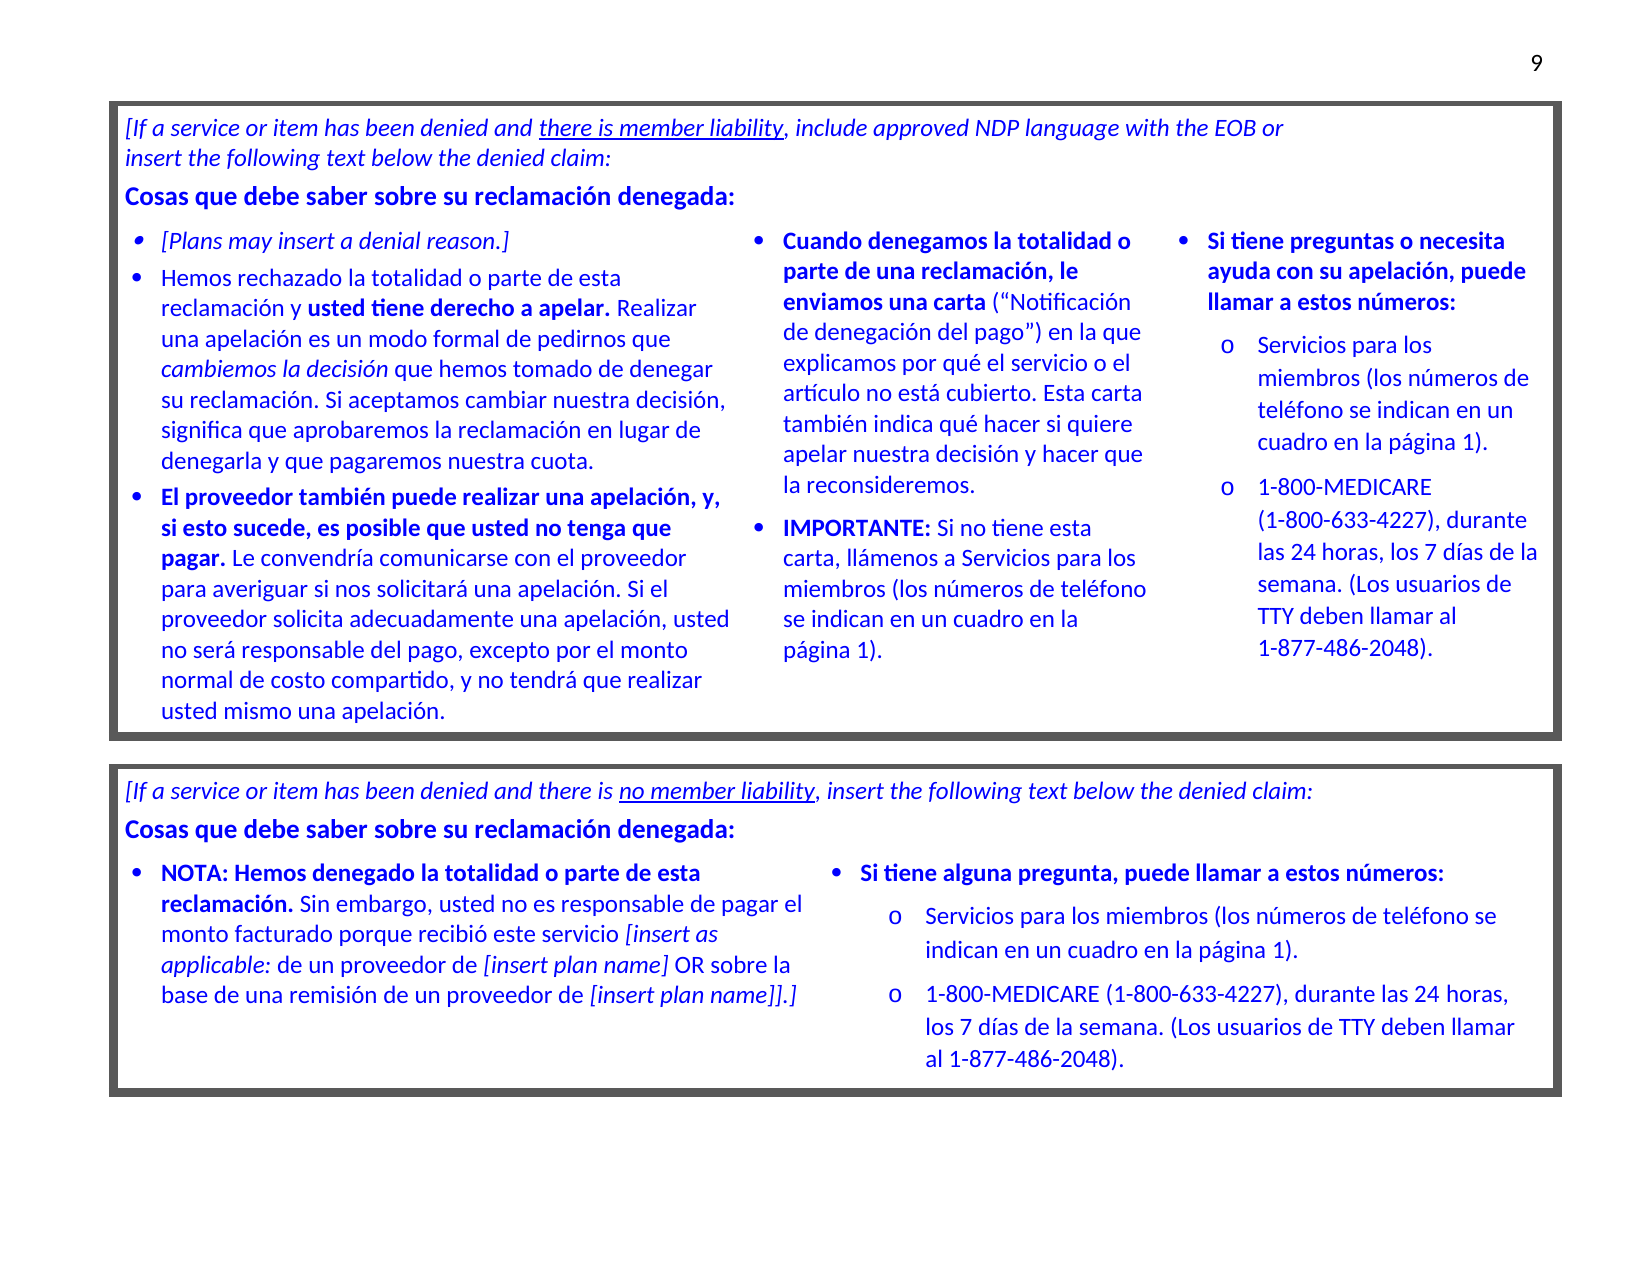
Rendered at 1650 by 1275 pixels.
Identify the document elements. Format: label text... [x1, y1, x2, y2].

table_cell [Plans may insert a denial reason.] Hemos rechazado la totalidad o parte de esta reclamación y usted tiene derecho a apelar. Realizar una apelación es un modo formal de pedirnos que cambiemos la decisión que hemos tomado de denegar su reclamación. Si aceptamos cambiar nuestra decisión, significa que aprobaremos la reclamación en lugar de denegarla y que pagaremos nuestra cuota. El proveedor también puede realizar una apelación, y, si esto sucede, es posible que usted no tenga que pagar. Le convendría comunicarse con el proveedor para averiguar si nos solicitará una apelación. Si el proveedor solicita adecuadamente una apelación, usted no será responsable del pago, excepto por el monto normal de costo compartido, y no tendrá que realizar usted mismo una apelación. [118, 219, 742, 732]
table_cell NOTA: Hemos denegado la totalidad o parte de esta reclamación. Sin embargo, usted no es responsable de pagar el monto facturado porque recibió este servicio [insert as applicable: de un proveedor de [insert plan name] OR sobre la base de una remisión de un proveedor de [insert plan name]].] [118, 851, 816, 1088]
table_cell Cuando denegamos la totalidad o parte de una reclamación, le enviamos una carta (“Notificación de denegación del pago”) en la que explicamos por qué el servicio o el artículo no está cubierto. Esta carta también indica qué hacer si quiere apelar nuestra decisión y hacer que la reconsideremos. IMPORTANTE: Si no tiene esta carta, llámenos a Servicios para los miembros (los números de teléfono se indican en un cuadro en la página 1). [742, 219, 1163, 732]
table_header [If a service or item has been denied and there is no member liability, insert the following text below the denied claim: Cosas que debe saber sobre su reclamación denegada: [118, 769, 1553, 851]
table_header [If a service or item has been denied and there is member liability, include approved NDP language with the EOB or insert the following text below the denied claim: Cosas que debe saber sobre su reclamación denegada: [118, 106, 1553, 219]
table_cell Si tiene preguntas o necesita ayuda con su apelación, puede llamar a estos números: Servicios para los miembros (los números de teléfono se indican en un cuadro en la página 1). 1-800-MEDICARE (1-800-633-4227), durante las 24 horas, los 7 días de la semana. (Los usuarios de TTY deben llamar al 1-877-486-2048). [1164, 219, 1553, 732]
